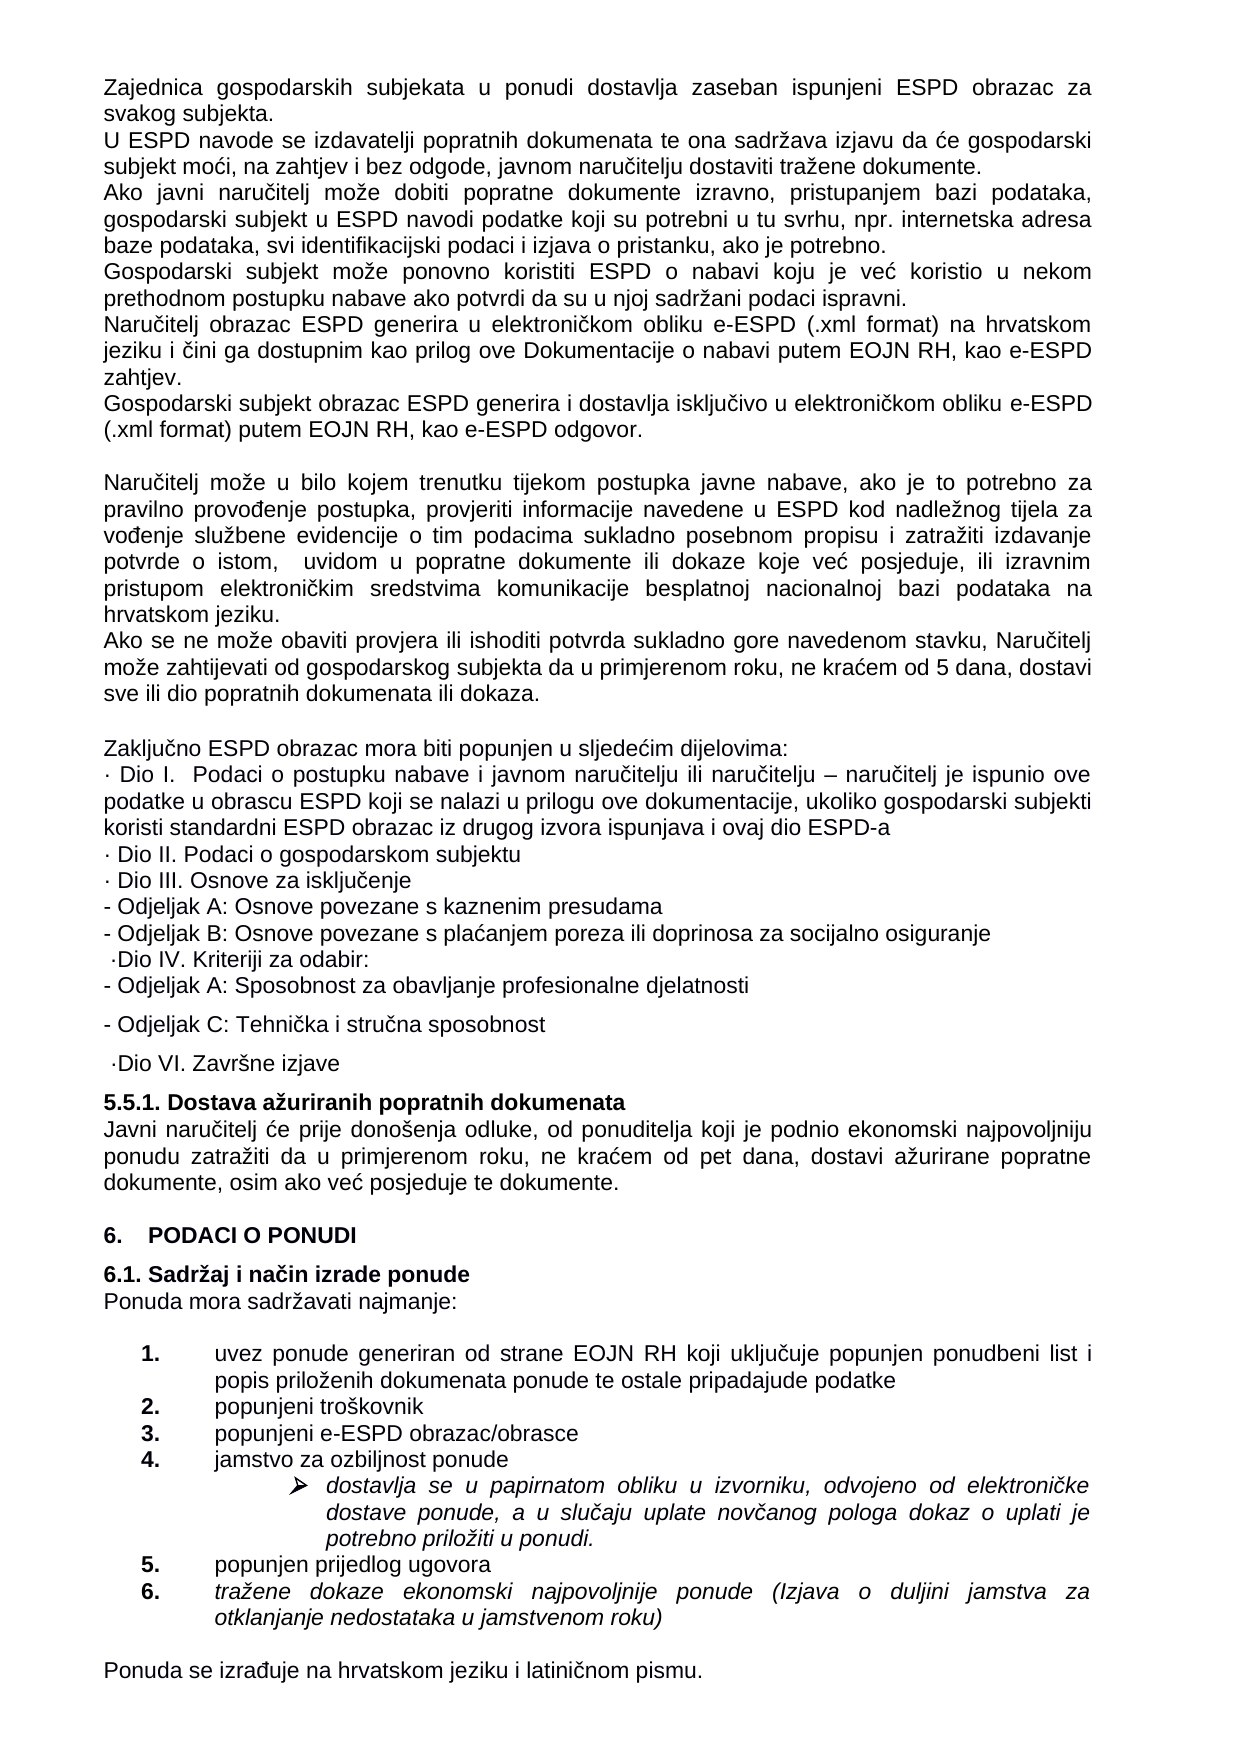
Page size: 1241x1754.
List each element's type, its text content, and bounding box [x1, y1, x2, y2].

text Zaključno ESPD obrazac mora biti popunjen u sljedećim dijelovima: [103, 735, 1092, 761]
list popunjen prijedlog ugovora [141, 1551, 1092, 1578]
text Ako se ne može obaviti provjera ili ishoditi potvrda sukladno gore navedenom stavku, Naručitelj može zahtijevati od gospodarskog subjekta da u primjerenom roku, ne kraćem od 5 dana, dostavi sve ili dio popratnih dokumenata ili dokaza. [103, 627, 1092, 706]
text Naručitelj može u bilo kojem trenutku tijekom postupka javne nabave, ako je to potrebno za pravilno provođenje postupka, provjeriti informacije navedene u ESPD kod nadležnog tijela za vođenje službene evidencije o tim podacima sukladno posebnom propisu i zatražiti izdavanje potvrde o istom, uvidom u popratne dokumente ili dokaze koje već posjeduje, ili izravnim pristupom elektroničkim sredstvima komunikacije besplatnoj nacionalnoj bazi podataka na hrvatskom jeziku. [103, 469, 1092, 627]
text - Odjeljak A: Sposobnost za obavljanje profesionalne djelatnosti [103, 972, 1092, 999]
text - Odjeljak A: Osnove povezane s kaznenim presudama [103, 893, 1092, 919]
text 5.5.1. Dostava ažuriranih popratnih dokumenata [103, 1089, 1092, 1115]
text Ponuda mora sadržavati najmanje: [103, 1288, 1092, 1314]
text Gospodarski subjekt obrazac ESPD generira i dostavlja isključivo u elektroničkom obliku e-ESPD (.xml format) putem EOJN RH, kao e-ESPD odgovor. [103, 390, 1092, 443]
list jamstvo za ozbiljnost ponude [141, 1446, 1092, 1472]
text Ako javni naručitelj može dobiti popratne dokumente izravno, pristupanjem bazi podataka, gospodarski subjekt u ESPD navodi podatke koji su potrebni u tu svrhu, npr. internetska adresa baze podataka, svi identifikacijski podaci i izjava o pristanku, ako je potrebno. [103, 179, 1092, 258]
text ·Dio VI. Završne izjave [103, 1050, 1092, 1076]
text Naručitelj obrazac ESPD generira u elektroničkom obliku e-ESPD (.xml format) na hrvatskom jeziku i čini ga dostupnim kao prilog ove Dokumentacije o nabavi putem EOJN RH, kao e-ESPD zahtjev. [103, 311, 1092, 390]
text Javni naručitelj će prije donošenja odluke, od ponuditelja koji je podnio ekonomski najpovoljniju ponudu zatražiti da u primjerenom roku, ne kraćem od pet dana, dostavi ažurirane popratne dokumente, osim ako već posjeduje te dokumente. [103, 1116, 1092, 1196]
list popunjeni troškovnik [141, 1393, 1092, 1419]
text - Odjeljak C: Tehnička i stručna sposobnost [103, 1011, 1092, 1037]
text Gospodarski subjekt može ponovno koristiti ESPD o nabavi koju je već koristio u nekom prethodnom postupku nabave ako potvrdi da su u njoj sadržani podaci ispravni. [103, 258, 1092, 311]
text 6. PODACI O PONUDI [103, 1222, 1092, 1248]
list tražene dokaze ekonomski najpovoljnije ponude (Izjava o duljini jamstva za otklanjanje nedostataka u jamstvenom roku) [141, 1578, 1092, 1630]
text · Dio II. Podaci o gospodarskom subjektu [103, 841, 1092, 867]
text - Odjeljak B: Osnove povezane s plaćanjem poreza ili doprinosa za socijalno osiguranje [103, 919, 1092, 946]
text U ESPD navode se izdavatelji popratnih dokumenata te ona sadržava izjavu da će gospodarski subjekt moći, na zahtjev i bez odgode, javnom naručitelju dostaviti tražene dokumente. [103, 127, 1092, 179]
list uvez ponude generiran od strane EOJN RH koji uključuje popunjen ponudbeni list i popis priloženih dokumenata ponude te ostale pripadajude podatke [141, 1340, 1092, 1393]
list popunjeni e-ESPD obrazac/obrasce [141, 1419, 1092, 1446]
text · Dio I. Podaci o postupku nabave i javnom naručitelju ili naručitelju – naručitelj je ispunio ove podatke u obrascu ESPD koji se nalazi u prilogu ove dokumentacije, ukoliko gospodarski subjekti koristi standardni ESPD obrazac iz drugog izvora ispunjava i ovaj dio ESPD-a [103, 761, 1092, 841]
list dostavlja se u papirnatom obliku u izvorniku, odvojeno od elektroničke dostave ponude, a u slučaju uplate novčanog pologa dokaz o uplati je potrebno priložiti u ponudi. [288, 1472, 1092, 1551]
text Ponuda se izrađuje na hrvatskom jeziku i latiničnom pismu. [103, 1657, 1092, 1683]
text Zajednica gospodarskih subjekata u ponudi dostavlja zaseban ispunjeni ESPD obrazac za svakog subjekta. [103, 74, 1092, 127]
text · Dio III. Osnove za isključenje [103, 867, 1092, 893]
text ·Dio IV. Kriteriji za odabir: [103, 946, 1092, 972]
text 6.1. Sadržaj i način izrade ponude [103, 1261, 1092, 1288]
